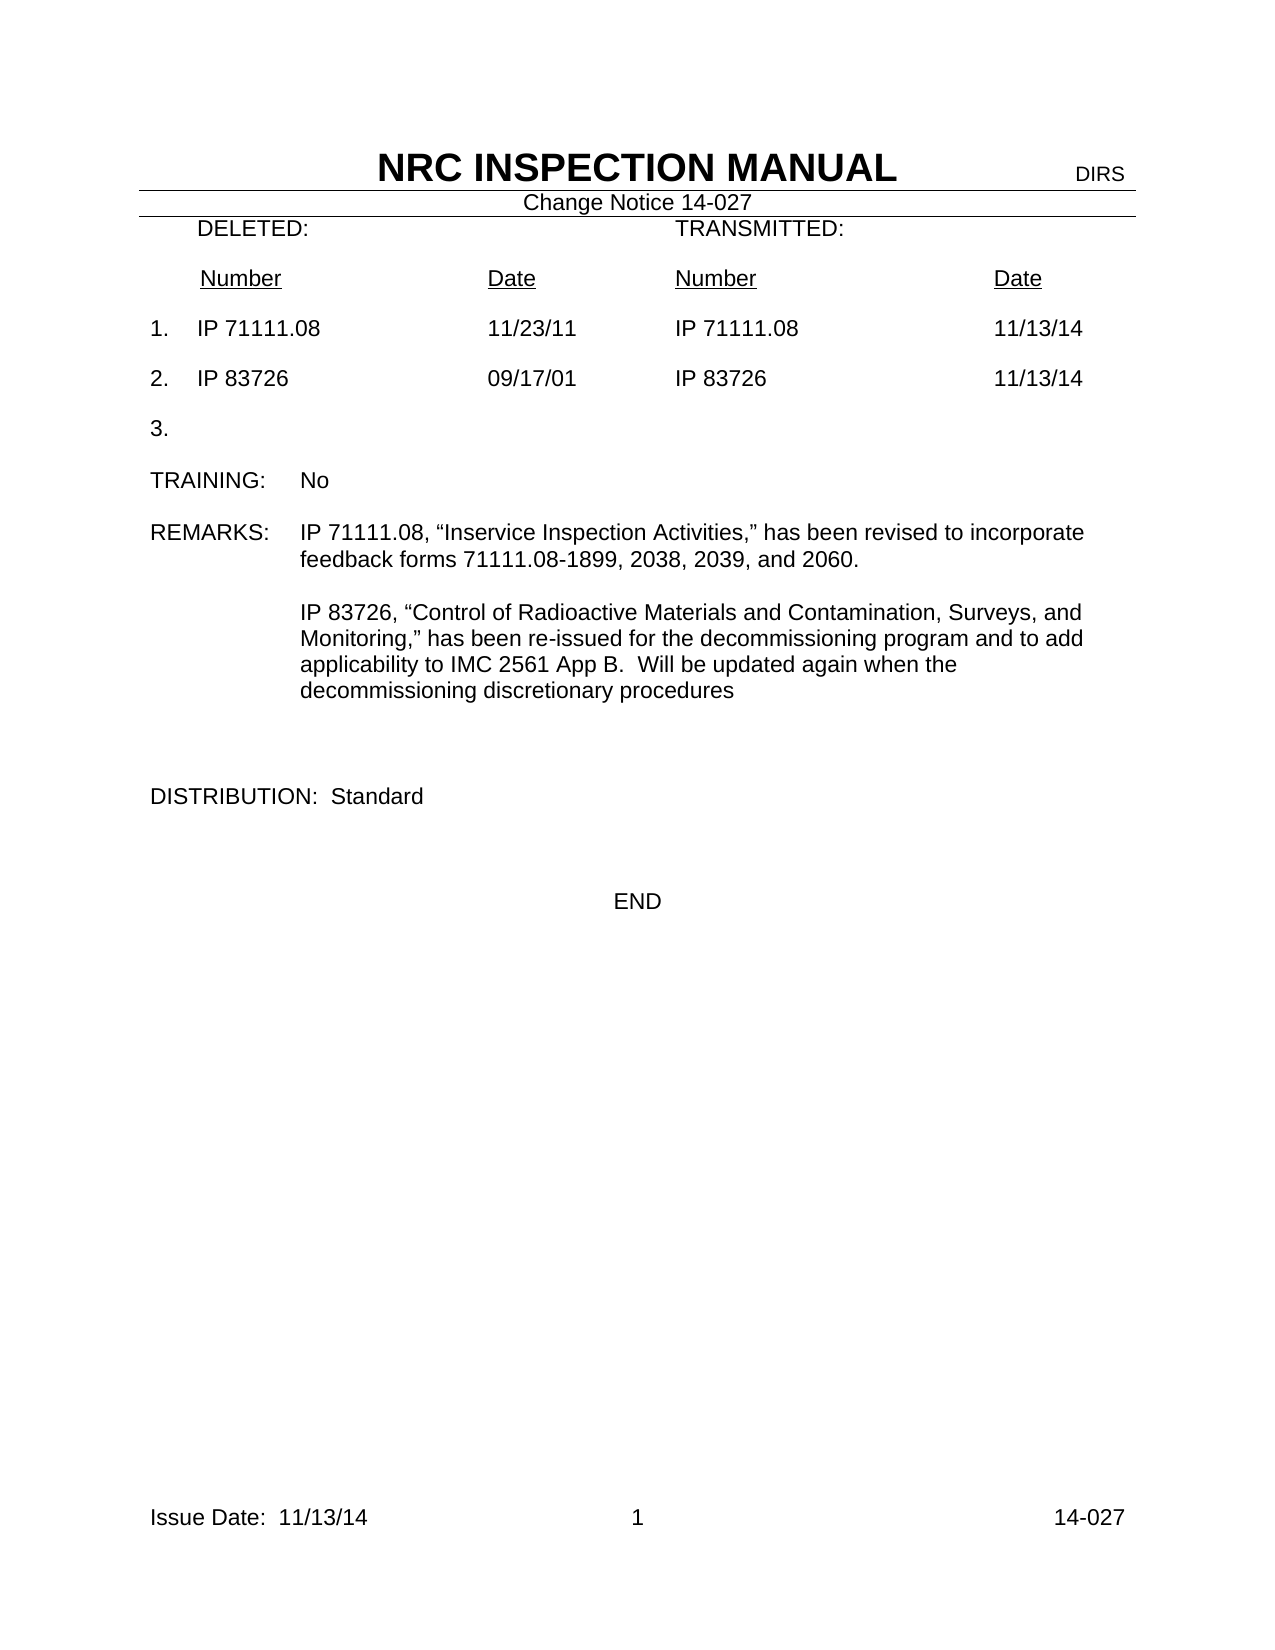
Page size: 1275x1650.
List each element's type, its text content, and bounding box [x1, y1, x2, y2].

text REMARKS: IP 71111.08, “Inservice Inspection Activities,” has been revised to incorporate feedback forms 71111.08-1899, 2038, 2039, and 2060. [150, 519, 1125, 572]
text DELETED: TRANSMITTED: [150, 217, 1125, 242]
text NRC INSPECTION MANUAL DIRS [150, 150, 1125, 189]
text END [150, 888, 1125, 915]
text IP 83726, “Control of Radioactive Materials and Contamination, Surveys, and Monitoring,” has been re-issued for the decommissioning program and to add applicability to IMC 2561 App B. Will be updated again when the decommissioning discretionary procedures [150, 598, 1125, 704]
text Number Date Number Date [150, 267, 1125, 292]
text DISTRIBUTION: Standard [150, 783, 1125, 809]
list TRAINING: No [150, 467, 1125, 493]
text 2. IP 83726 09/17/01 IP 83726 11/13/14 [150, 367, 1125, 392]
text 3. [150, 417, 1125, 442]
text 1. IP 71111.08 11/23/11 IP 71111.08 11/13/14 [150, 317, 1125, 342]
table_header Change Notice 14-027 [139, 191, 1136, 216]
